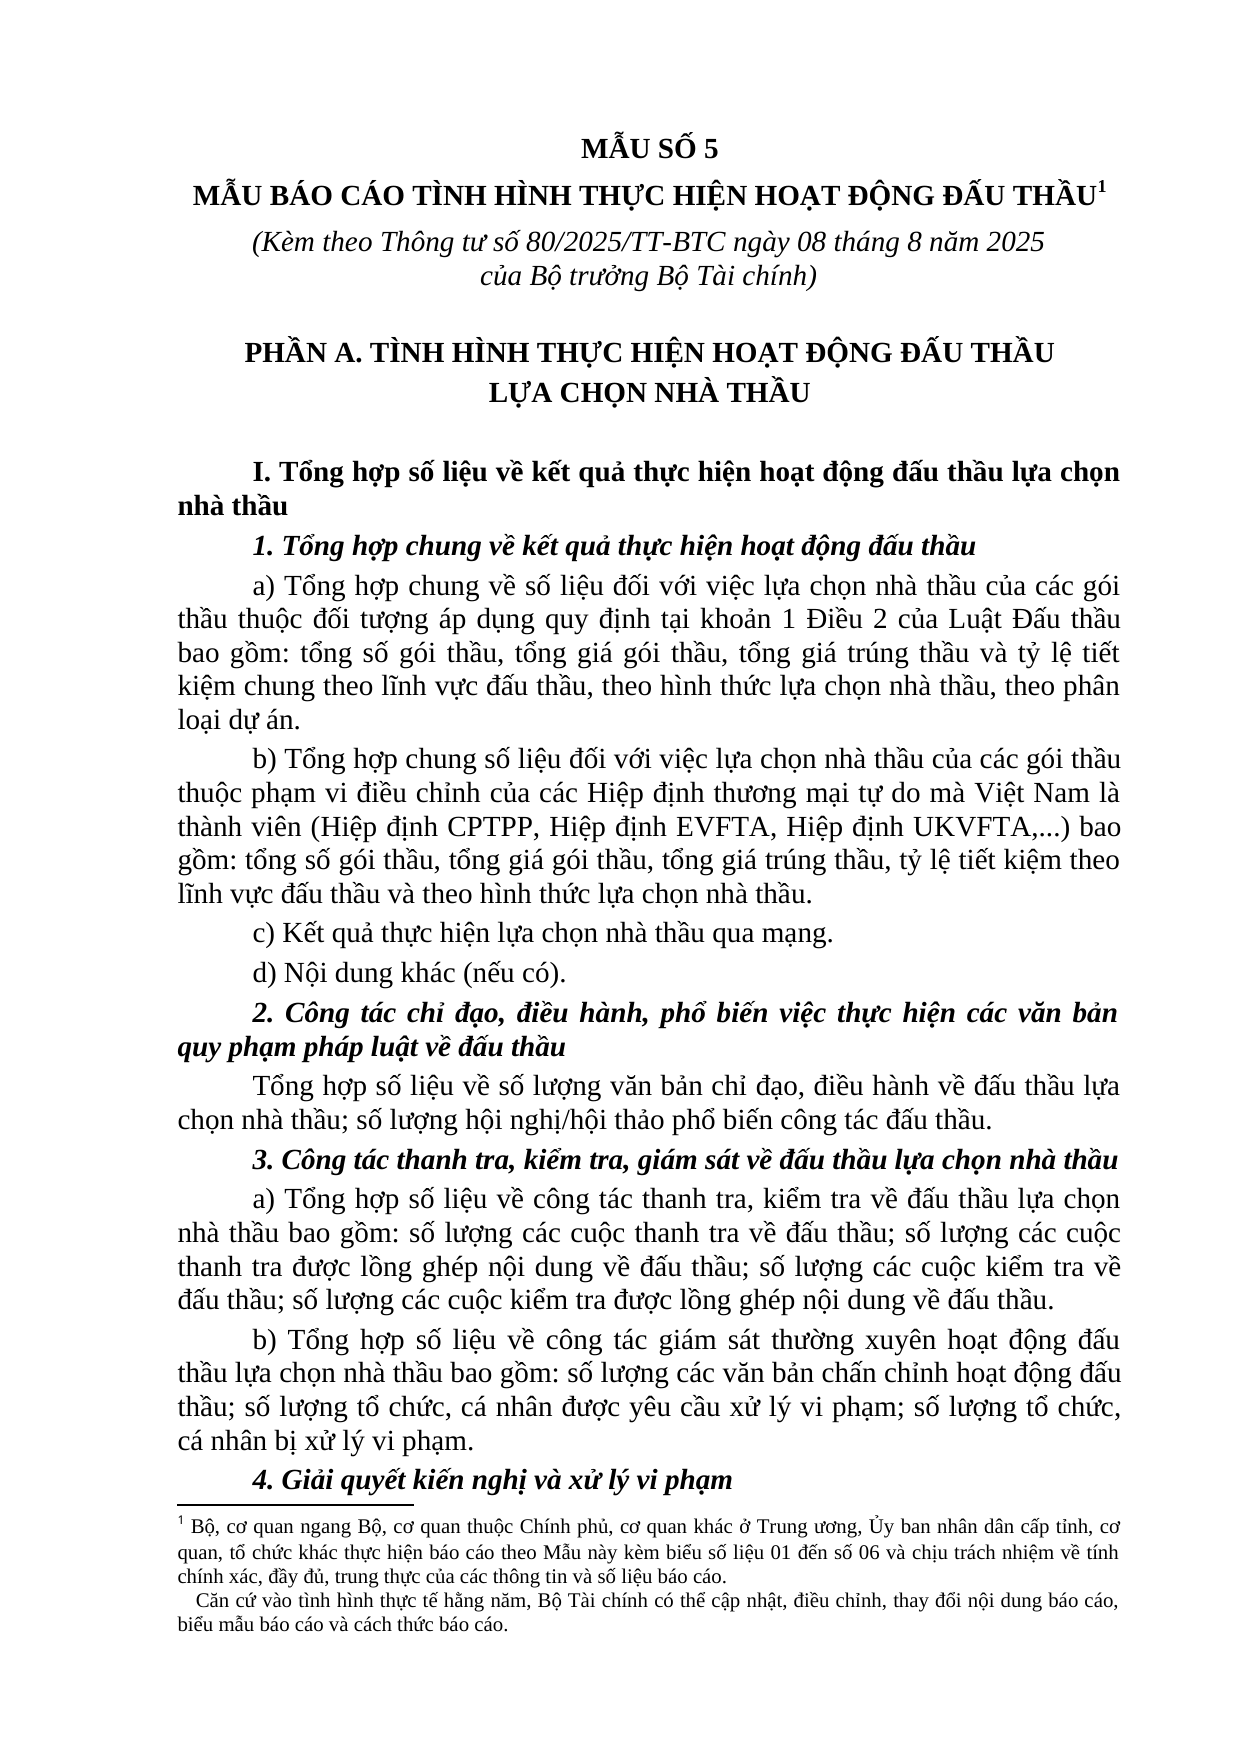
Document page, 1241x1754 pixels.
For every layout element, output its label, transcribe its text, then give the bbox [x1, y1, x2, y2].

text a) Tổng hợp số liệu về công tác thanh tra, kiểm tra về đấu thầu lựa chọn nhà thầu bao gồm: số lượng các cuộc thanh tra về đấu thầu; số lượng các cuộc thanh tra được lồng ghép nội dung về đấu thầu; số lượng các cuộc kiểm tra về đấu thầu; số lượng các cuộc kiểm tra được lồng ghép nội dung về đấu thầu. [177, 1182, 1122, 1316]
text Tổng hợp số liệu về số lượng văn bản chỉ đạo, điều hành về đấu thầu lựa chọn nhà thầu; số lượng hội nghị/hội thảo phổ biến công tác đấu thầu. [177, 1068, 1122, 1136]
text (Kèm theo Thông tư số 80/2025/TT-BTC ngày 08 tháng 8 năm 2025 [177, 224, 1122, 258]
text b) Tổng hợp số liệu về công tác giám sát thường xuyên hoạt động đấu thầu lựa chọn nhà thầu bao gồm: số lượng các văn bản chấn chỉnh hoạt động đấu thầu; số lượng tổ chức, cá nhân được yêu cầu xử lý vi phạm; số lượng tổ chức, cá nhân bị xử lý vi phạm. [177, 1322, 1122, 1456]
text 3. Công tác thanh tra, kiểm tra, giám sát về đấu thầu lựa chọn nhà thầu [177, 1142, 1122, 1175]
text I. Tổng hợp số liệu về kết quả thực hiện hoạt động đấu thầu lựa chọn nhà thầu [177, 454, 1122, 522]
text PHẦN A. TÌNH HÌNH THỰC HIỆN HOẠT ĐỘNG ĐẤU THẦU [177, 335, 1122, 369]
text của Bộ trưởng Bộ Tài chính) [177, 258, 1122, 291]
text b) Tổng hợp chung số liệu đối với việc lựa chọn nhà thầu của các gói thầu thuộc phạm vi điều chỉnh của các Hiệp định thương mại tự do mà Việt Nam là thành viên (Hiệp định CPTPP, Hiệp định EVFTA, Hiệp định UKVFTA,...) bao gồm: tổng số gói thầu, tổng giá gói thầu, tổng giá trúng thầu, tỷ lệ tiết kiệm theo lĩnh vực đấu thầu và theo hình thức lựa chọn nhà thầu. [177, 742, 1122, 909]
text d) Nội dung khác (nếu có). [177, 955, 1122, 989]
text LỰA CHỌN NHÀ THẦU [177, 375, 1122, 408]
text c) Kết quả thực hiện lựa chọn nhà thầu qua mạng. [177, 916, 1122, 949]
text MẪU BÁO CÁO TÌNH HÌNH THỰC HIỆN HOẠT ĐỘNG ĐẤU THẦU [177, 177, 1122, 212]
text a) Tổng hợp chung về số liệu đối với việc lựa chọn nhà thầu của các gói thầu thuộc đối tượng áp dụng quy định tại khoản 1 Điều 2 của Luật Đấu thầu bao gồm: tổng số gói thầu, tổng giá gói thầu, tổng giá trúng thầu và tỷ lệ tiết kiệm chung theo lĩnh vực đấu thầu, theo hình thức lựa chọn nhà thầu, theo phân loại dự án. [177, 568, 1122, 735]
text 1. Tổng hợp chung về kết quả thực hiện hoạt động đấu thầu [177, 528, 1122, 561]
text MẪU SỐ 5 [177, 131, 1122, 165]
text 2. Công tác chỉ đạo, điều hành, phổ biến việc thực hiện các văn bản quy phạm pháp luật về đấu thầu [177, 995, 1122, 1062]
text 4. Giải quyết kiến nghị và xử lý vi phạm [177, 1462, 1122, 1496]
